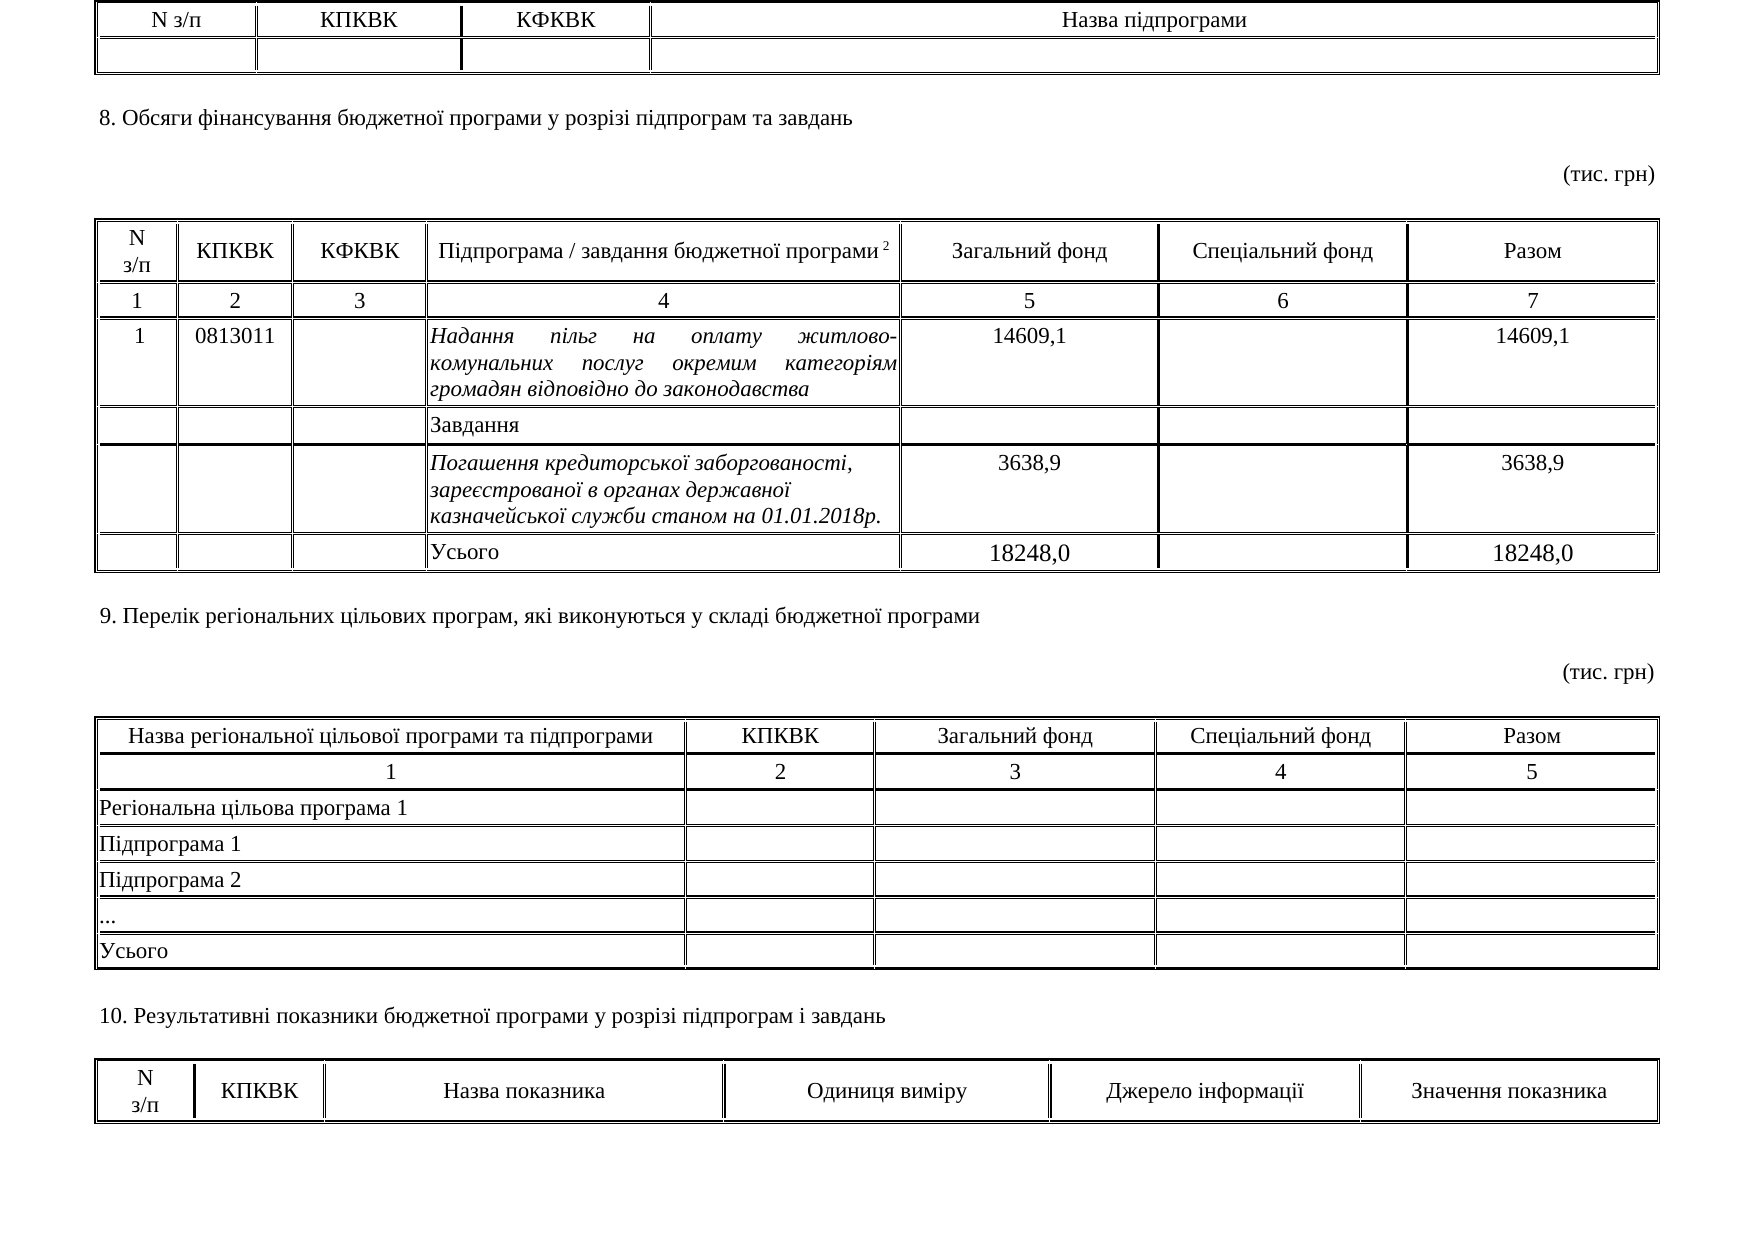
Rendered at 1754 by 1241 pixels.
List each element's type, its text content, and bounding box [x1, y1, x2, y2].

table_header 10. Результативні показники бюджетної програми у розрізі підпрограм і завдань [96, 999, 1658, 1032]
table_header КПКВК [256, 3, 461, 36]
table_cell [1160, 446, 1406, 531]
table_cell ... [98, 895, 684, 931]
table_cell [687, 863, 873, 895]
table_header Спеціальний фонд [1156, 720, 1406, 752]
table_cell [96, 443, 176, 531]
table_cell [1407, 405, 1658, 443]
table_cell [1157, 863, 1404, 895]
table_cell [686, 935, 874, 967]
table_header КПКВК [194, 1061, 324, 1120]
table_header Назва показника [325, 1060, 724, 1120]
table_header КФКВК [293, 222, 427, 280]
table_cell 7 [1409, 280, 1657, 316]
table_cell [687, 827, 873, 859]
table_header Назва регіональної цільової програми та підпрограми [98, 720, 686, 752]
table_cell [294, 408, 425, 443]
table_cell 1 [98, 280, 176, 316]
table_header Назва підпрограми [651, 3, 1657, 36]
table_header КПКВК [686, 720, 874, 752]
table_cell [876, 863, 1154, 895]
table_header Підпрограма / завдання бюджетної програми 2 [427, 222, 901, 280]
table_cell [1157, 899, 1404, 931]
table_cell Підпрограма 2 [98, 860, 684, 895]
table_cell [687, 899, 873, 931]
table_cell 0813011 [179, 320, 291, 405]
table_header Спеціальний фонд [1158, 220, 1407, 280]
table_cell 1 [98, 316, 176, 405]
table_cell Регіональна цільова програма 1 [96, 788, 684, 824]
table_cell [179, 408, 291, 443]
table_cell Надання пільг на оплату житлово-комунальних послуг окремим категоріям громадян відповідно до законодавства [428, 320, 899, 405]
table_cell Усього [98, 931, 686, 967]
table_cell [293, 535, 427, 570]
table_cell [687, 791, 873, 824]
table_cell Завдання [428, 408, 899, 443]
table_cell [461, 39, 651, 72]
table_cell 3 [294, 284, 425, 316]
table_header N з/п [98, 3, 256, 36]
table_cell [876, 791, 1154, 824]
table_cell 6 [1160, 284, 1406, 316]
table_cell [96, 36, 256, 72]
table_cell [1407, 895, 1657, 931]
table_cell [178, 535, 293, 570]
table_header Одиниця виміру [724, 1060, 1050, 1120]
table_cell 14609,1 [1409, 316, 1657, 405]
table_cell Погашення кредиторської заборгованості, зареєстрованої в органах державної казначейської служби станом на 01.01.2018р. [428, 446, 899, 531]
table_cell 18248,0 [1407, 531, 1657, 570]
table_header N з/п [98, 1061, 194, 1120]
table_cell [1407, 788, 1658, 824]
table_cell 3638,9 [902, 446, 1157, 531]
table_cell [876, 899, 1154, 931]
table_cell Підпрограма 1 [96, 824, 686, 859]
table_header Загальний фонд [875, 720, 1156, 752]
table_header КФКВК [461, 3, 651, 36]
table_cell 3 [876, 755, 1154, 788]
table_cell [1160, 320, 1406, 405]
table_cell [876, 827, 1154, 859]
table_cell 4 [1157, 755, 1404, 788]
table_cell 4 [428, 284, 899, 316]
table_cell [96, 405, 178, 443]
table_header N з/п [98, 222, 178, 280]
table_cell [1158, 535, 1407, 570]
table_cell [294, 446, 425, 531]
table_cell [1157, 791, 1404, 824]
table_cell Усього [427, 535, 901, 570]
table_header Разом [1406, 720, 1657, 752]
table_cell 2 [687, 755, 873, 788]
table_cell [1160, 408, 1406, 443]
table_cell [651, 36, 1658, 72]
table_header КПКВК [178, 222, 293, 280]
table_cell [98, 531, 178, 570]
table_cell [1407, 860, 1657, 895]
table_cell 5 [902, 284, 1157, 316]
table_cell [1406, 931, 1657, 967]
table_cell [294, 320, 425, 405]
table_cell 3638,9 [1409, 443, 1658, 531]
table_header Джерело інформації [1050, 1061, 1361, 1120]
table_header 9. Перелік регіональних цільових програм, які виконуються у складі бюджетної програми (тис. грн) [96, 599, 1658, 687]
table_cell [179, 446, 291, 531]
table_cell 5 [1407, 752, 1657, 788]
table_cell 2 [179, 284, 291, 316]
table_header Разом [1407, 222, 1657, 280]
table_cell 14609,1 [902, 320, 1157, 405]
table_cell [1406, 824, 1658, 859]
table_cell [256, 39, 461, 72]
table_cell [902, 408, 1157, 443]
table_cell [1157, 827, 1404, 859]
table_cell [1156, 935, 1406, 967]
table_header 8. Обсяги фінансування бюджетної програми у розрізі підпрограм та завдань (тис. грн) [96, 101, 1658, 189]
table_header Значення показника [1361, 1061, 1657, 1120]
table_cell [875, 935, 1156, 967]
table_cell 18248,0 [901, 535, 1158, 570]
table_cell 1 [98, 752, 684, 788]
table_header Загальний фонд [901, 222, 1158, 280]
